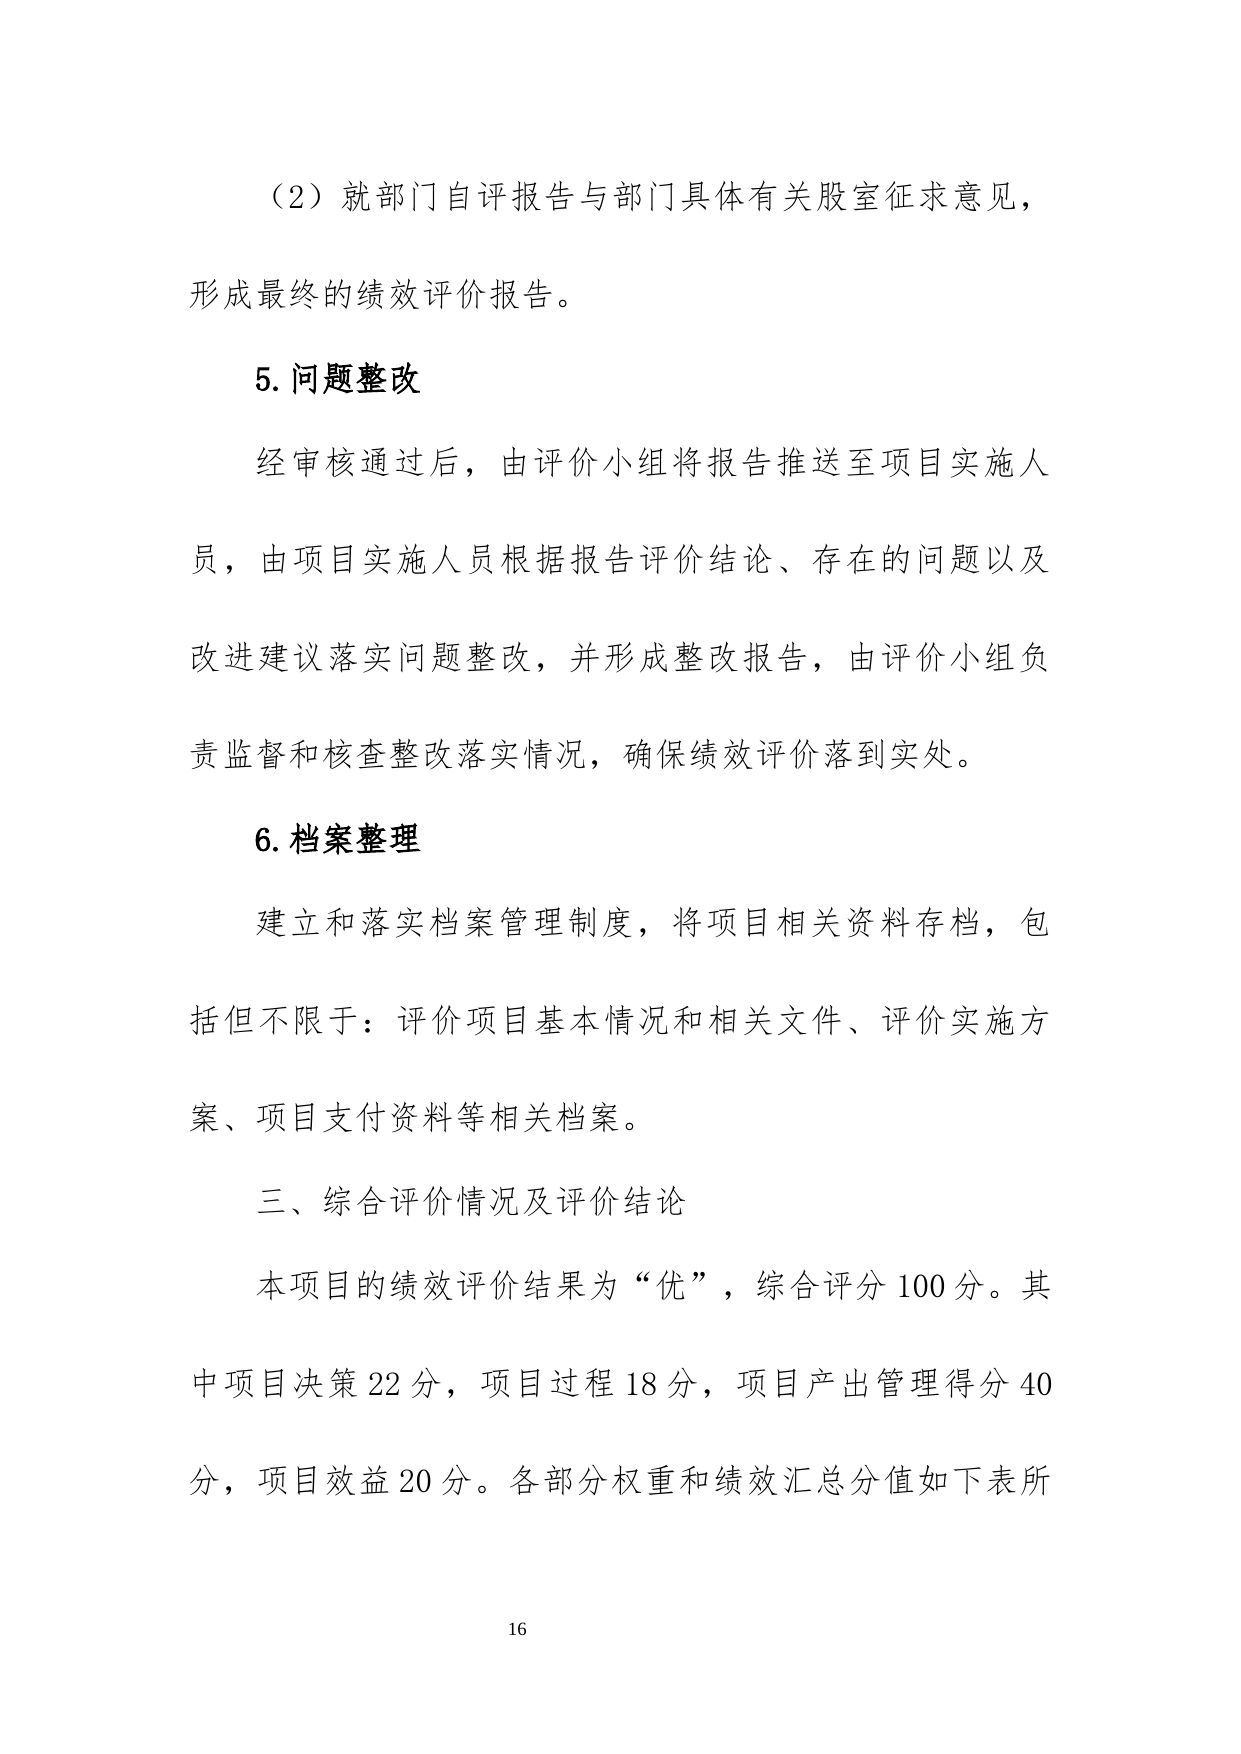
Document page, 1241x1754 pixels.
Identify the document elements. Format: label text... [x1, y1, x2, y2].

text 经审核通过后，由评价小组将报告推送至项目实施人员，由项目实施人员根据报告评价结论、存在的问题以及改进建议落实问题整改，并形成整改报告，由评价小组负责监督和核查整改落实情况，确保绩效评价落到实处。 [187, 427, 1053, 785]
text 建立和落实档案管理制度，将项目相关资料存档，包括但不限于：评价项目基本情况和相关文件、评价实施方案、项目支付资料等相关档案。 [187, 888, 1053, 1148]
text （2）就部门自评报告与部门具体有关股室征求意见，形成最终的绩效评价报告。 [187, 162, 1053, 324]
subtitle 三、综合评价情况及评价结论 [187, 1167, 1053, 1232]
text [187, 1251, 1053, 1511]
text 5.问题整改 [187, 343, 1053, 408]
text 6.档案整理 [187, 804, 1053, 869]
